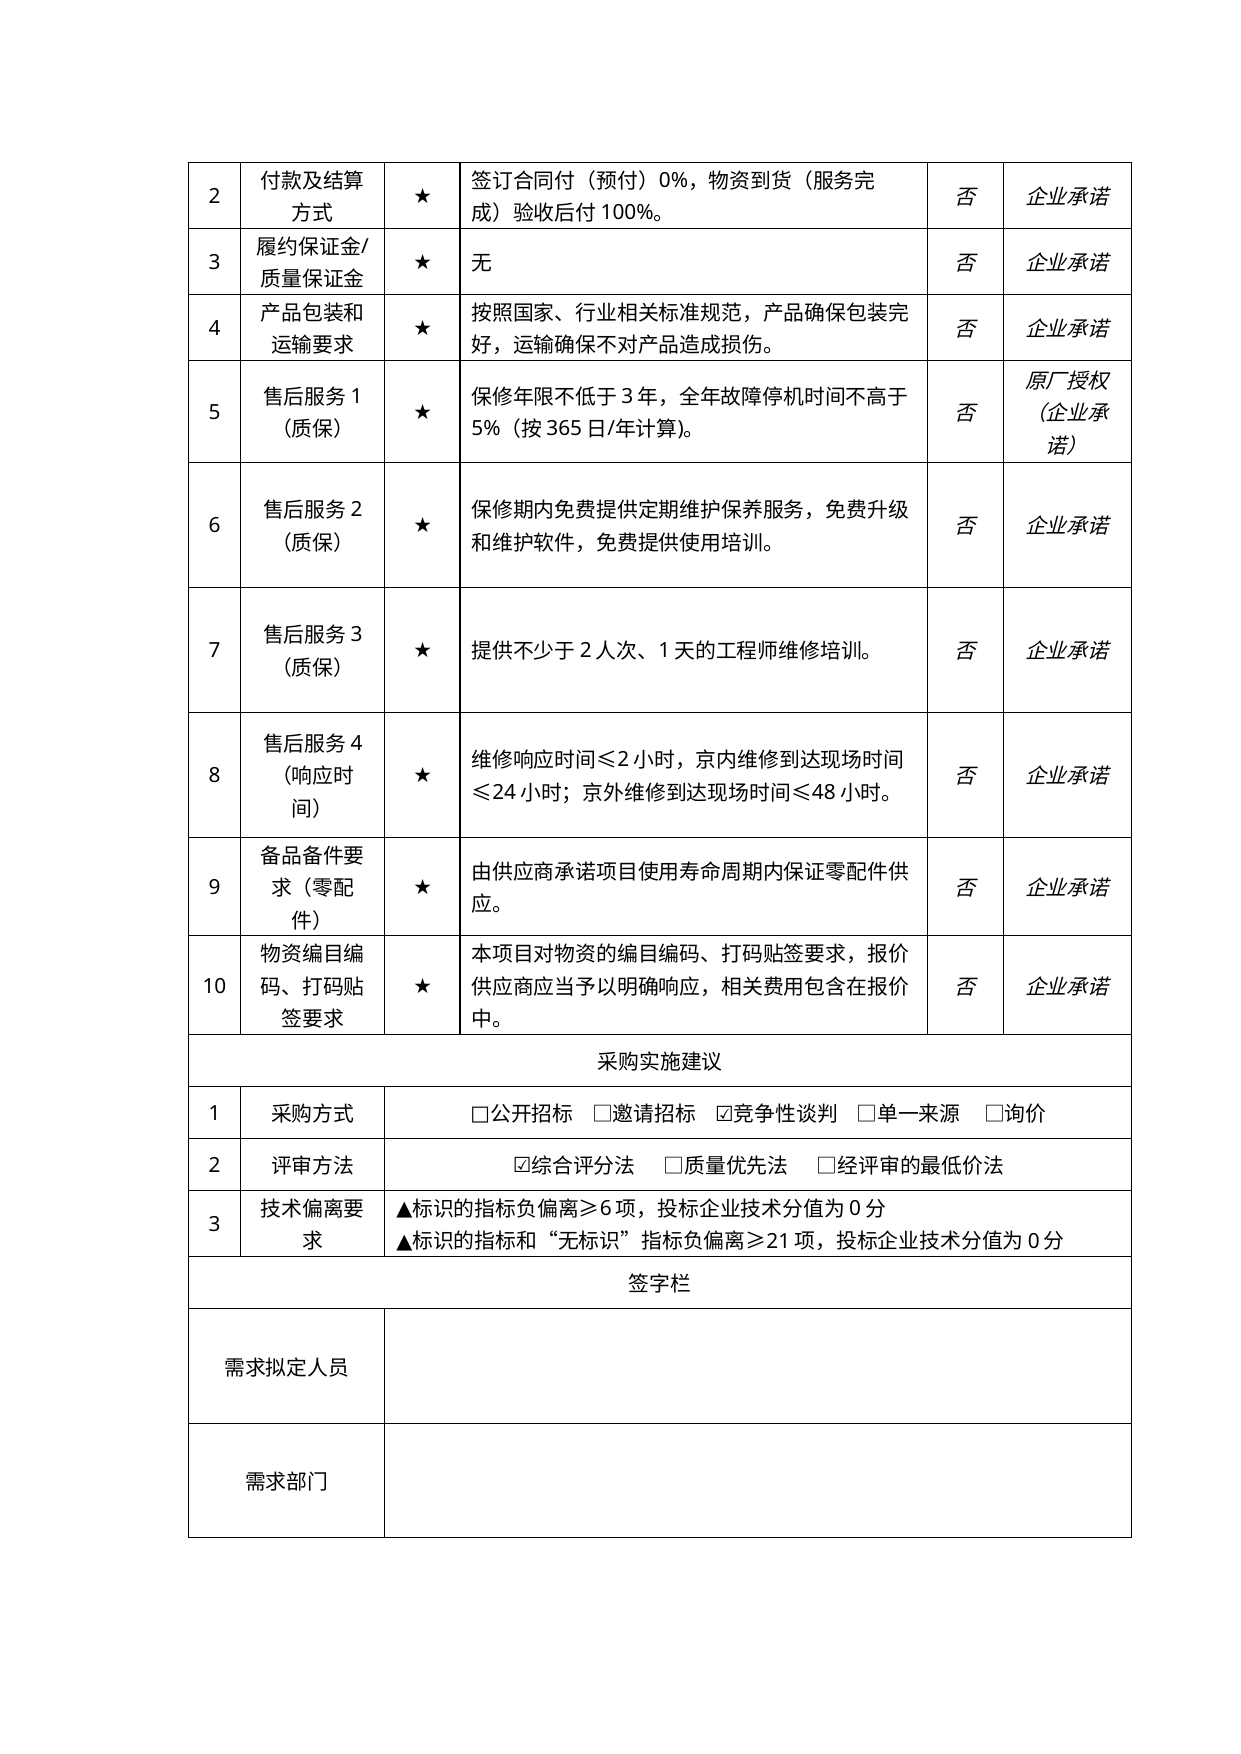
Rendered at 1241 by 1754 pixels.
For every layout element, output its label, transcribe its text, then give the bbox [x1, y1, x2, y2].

table_cell ★ [385, 229, 459, 294]
table_cell [385, 1309, 1131, 1423]
table_cell 售后服务3 （质保） [241, 588, 384, 712]
table_cell 评审方法 [241, 1139, 384, 1190]
table_cell 企业承诺 [1004, 936, 1131, 1034]
table_cell 企业承诺 [1004, 295, 1131, 360]
table_cell ★ [385, 295, 459, 360]
table_cell 企业承诺 [1004, 163, 1131, 228]
table_cell 企业承诺 [1004, 229, 1131, 294]
table_cell 售后服务1 （质保） [241, 361, 384, 462]
table_cell 10 [189, 936, 240, 1034]
table_cell 否 [928, 229, 1003, 294]
table_cell 3 [189, 229, 240, 294]
table_cell 由供应商承诺项目使用寿命周期内保证零配件供应。 [461, 838, 927, 935]
table_cell 否 [928, 713, 1003, 837]
table_cell 签订合同付（预付）0%，物资到货（服务完成）验收后付100%。 [461, 163, 927, 228]
table_cell 否 [928, 936, 1003, 1034]
table_cell 否 [928, 361, 1003, 462]
table_cell 需求拟定人员 [189, 1309, 384, 1423]
table_cell ★ [385, 838, 459, 935]
table_cell 提供不少于2人次、1天的工程师维修培训。 [461, 588, 927, 712]
table_cell 保修期内免费提供定期维护保养服务，免费升级和维护软件，免费提供使用培训。 [461, 463, 927, 587]
table_cell 5 [189, 361, 240, 462]
table_cell 6 [189, 463, 240, 587]
table_cell 按照国家、行业相关标准规范，产品确保包装完好，运输确保不对产品造成损伤。 [461, 295, 927, 360]
table_cell ★ [385, 361, 459, 462]
table_cell 技术偏离要求 [241, 1191, 384, 1256]
table_cell 7 [189, 588, 240, 712]
table_cell 企业承诺 [1004, 838, 1131, 935]
table_cell 采购实施建议 [189, 1035, 1131, 1086]
table_cell 无 [461, 229, 927, 294]
table_cell 4 [189, 295, 240, 360]
table_cell 保修年限不低于3年，全年故障停机时间不高于5%（按365日/年计算)。 [461, 361, 927, 462]
table_cell 否 [928, 588, 1003, 712]
table_cell 否 [928, 838, 1003, 935]
table_cell 2 [189, 1139, 240, 1190]
table_cell 售后服务2 （质保） [241, 463, 384, 587]
table_cell [385, 1424, 1131, 1537]
table_cell ★ [385, 163, 459, 228]
table_cell ★ [385, 713, 459, 837]
table_cell 备品备件要求（零配件） [241, 838, 384, 935]
table_cell 否 [928, 295, 1003, 360]
table_cell 履约保证金/质量保证金 [241, 229, 384, 294]
table_cell 物资编目编码、打码贴签要求 [241, 936, 384, 1034]
table_cell 企业承诺 [1004, 713, 1131, 837]
table_cell 签字栏 [189, 1257, 1131, 1308]
table_cell 本项目对物资的编目编码、打码贴签要求，报价供应商应当予以明确响应，相关费用包含在报价中。 [461, 936, 927, 1034]
table_cell 2 [189, 163, 240, 228]
table_cell ★ [385, 936, 459, 1034]
table_cell 维修响应时间≤2小时，京内维修到达现场时间≤24小时；京外维修到达现场时间≤48小时。 [461, 713, 927, 837]
table_cell 否 [928, 463, 1003, 587]
table_cell □公开招标 □邀请招标 ☑竞争性谈判 □单一来源 □询价 [385, 1087, 1131, 1138]
table_cell 1 [189, 1087, 240, 1138]
table_cell 9 [189, 838, 240, 935]
table_cell 付款及结算方式 [241, 163, 384, 228]
table_cell 需求部门 [189, 1424, 384, 1537]
table_cell ☑综合评分法 □质量优先法 □经评审的最低价法 [385, 1139, 1131, 1190]
table_cell 8 [189, 713, 240, 837]
table_cell 3 [189, 1191, 240, 1256]
table_cell ★ [385, 463, 459, 587]
table_cell 产品包装和运输要求 [241, 295, 384, 360]
table_cell 企业承诺 [1004, 588, 1131, 712]
table_cell ★ [385, 588, 459, 712]
table_cell 否 [928, 163, 1003, 228]
table_cell 采购方式 [241, 1087, 384, 1138]
table_cell 企业承诺 [1004, 463, 1131, 587]
table_cell ▲标识的指标负偏离≥6项，投标企业技术分值为0分 ▲标识的指标和“无标识”指标负偏离≥21项，投标企业技术分值为0分 [385, 1191, 1131, 1256]
table_cell 售后服务4 （响应时间） [241, 713, 384, 837]
table_cell 原厂授权（企业承诺） [1004, 361, 1131, 462]
